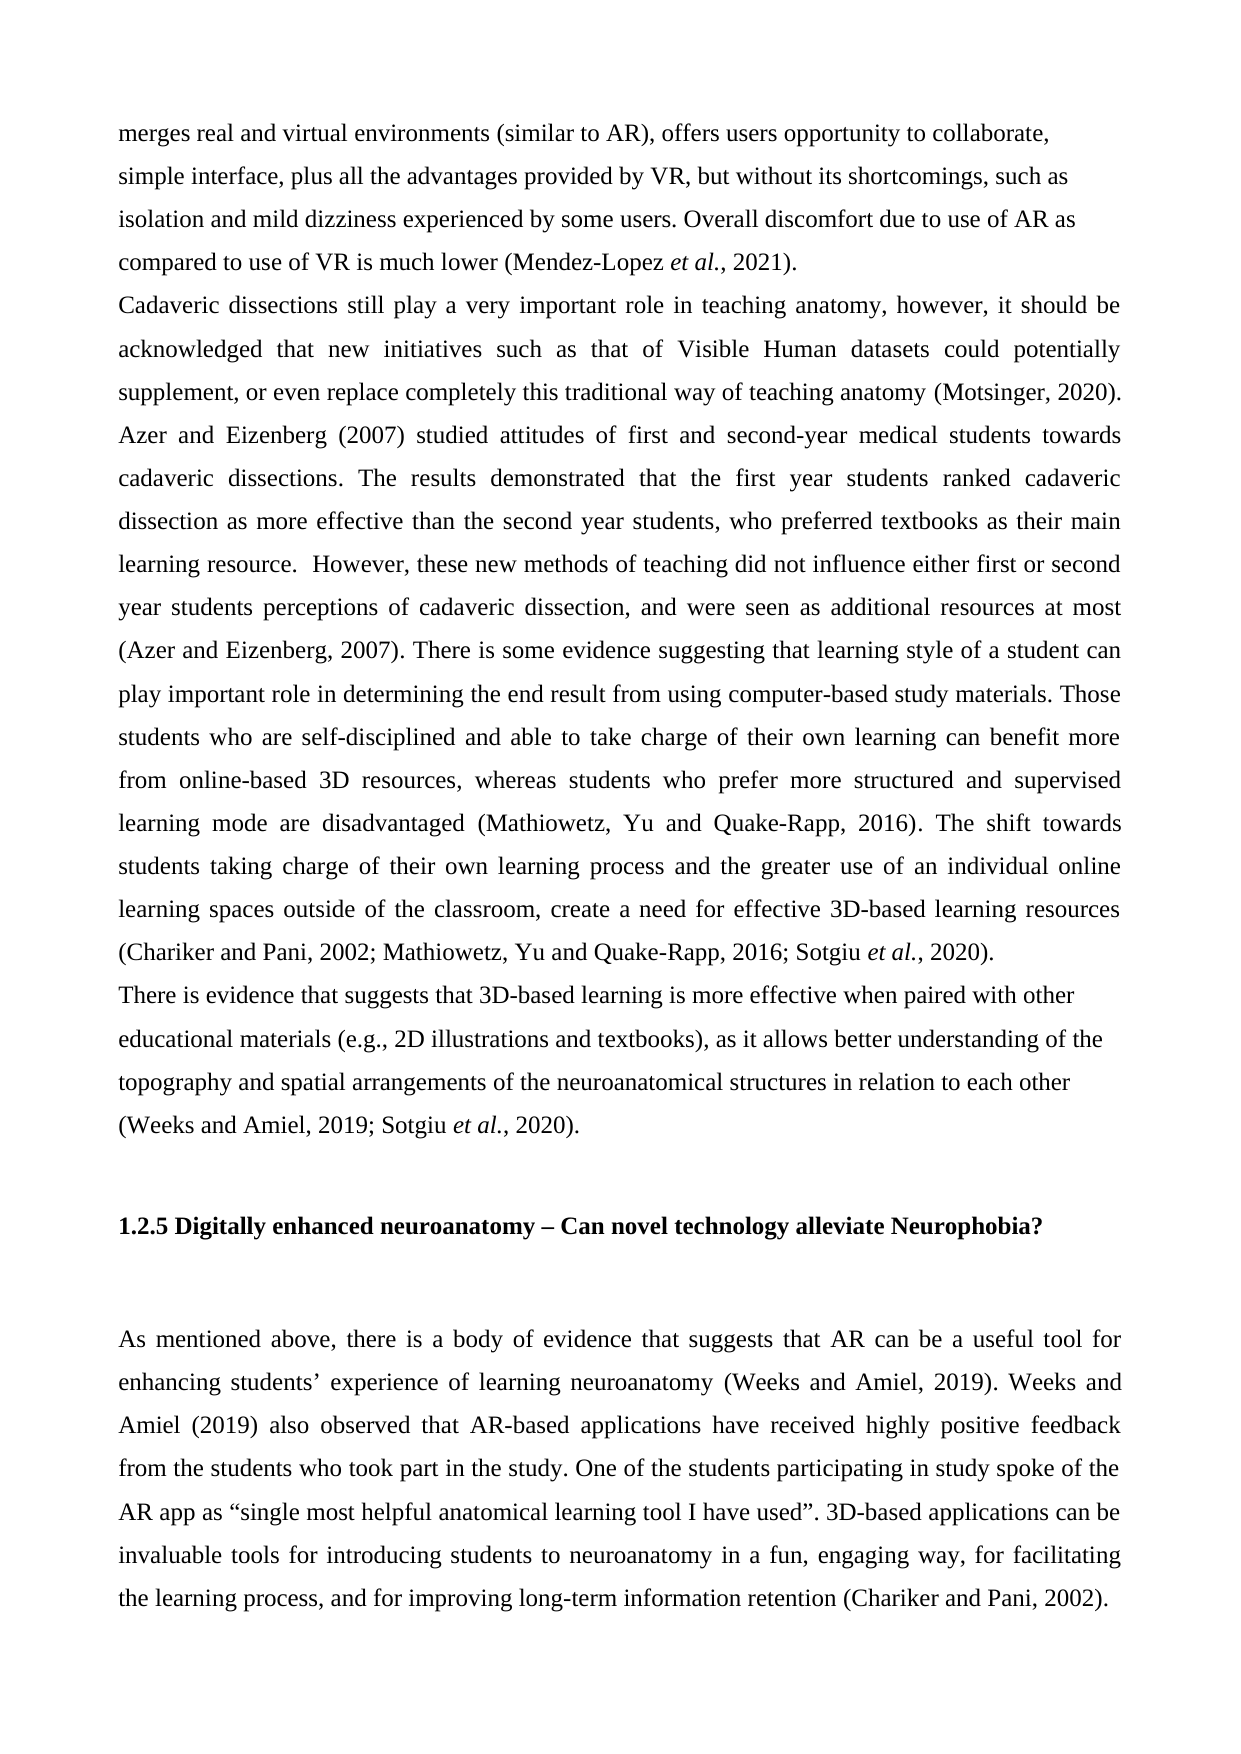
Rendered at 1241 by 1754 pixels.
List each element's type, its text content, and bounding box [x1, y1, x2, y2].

text There is evidence that suggests that 3D-based learning is more effective when paired with other educational materials (e.g., 2D illustrations and textbooks), as it allows better understanding of the topography and spatial arrangements of the neuroanatomical structures in relation to each other (Weeks and Amiel, 2019; Sotgiu et al., 2020). [118, 981, 1122, 1139]
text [118, 118, 1122, 276]
text As mentioned above, there is a body of evidence that suggests that AR can be a useful tool for enhancing students’ experience of learning neuroanatomy (Weeks and Amiel, 2019). Weeks and Amiel (2019) also observed that AR-based applications have received highly positive feedback from the students who took part in the study. One of the students participating in study spoke of the AR app as “single most helpful anatomical learning tool I have used”. 3D-based applications can be invaluable tools for introducing students to neuroanatomy in a fun, engaging way, for facilitating the learning process, and for improving long-term information retention (Chariker and Pani, 2002). [118, 1324, 1122, 1612]
subtitle 1.2.5 Digitally enhanced neuroanatomy – Can novel technology alleviate Neurophobia? [118, 1211, 1122, 1239]
text Cadaveric dissections still play a very important role in teaching anatomy, however, it should be acknowledged that new initiatives such as that of Visible Human datasets could potentially supplement, or even replace completely this traditional way of teaching anatomy (Motsinger, 2020). Azer and Eizenberg (2007) studied attitudes of first and second-year medical students towards cadaveric dissections. The results demonstrated that the first year students ranked cadaveric dissection as more effective than the second year students, who preferred textbooks as their main learning resource. However, these new methods of teaching did not influence either first or second year students perceptions of cadaveric dissection, and were seen as additional resources at most (Azer and Eizenberg, 2007). There is some evidence suggesting that learning style of a student can play important role in determining the end result from using computer-based study materials. Those students who are self-disciplined and able to take charge of their own learning can benefit more from online-based 3D resources, whereas students who prefer more structured and supervised learning mode are disadvantaged (Mathiowetz, Yu and Quake-Rapp, 2016). The shift towards students taking charge of their own learning process and the greater use of an individual online learning spaces outside of the classroom, create a need for effective 3D-based learning resources (Chariker and Pani, 2002; Mathiowetz, Yu and Quake-Rapp, 2016; Sotgiu et al., 2020). [118, 291, 1122, 966]
